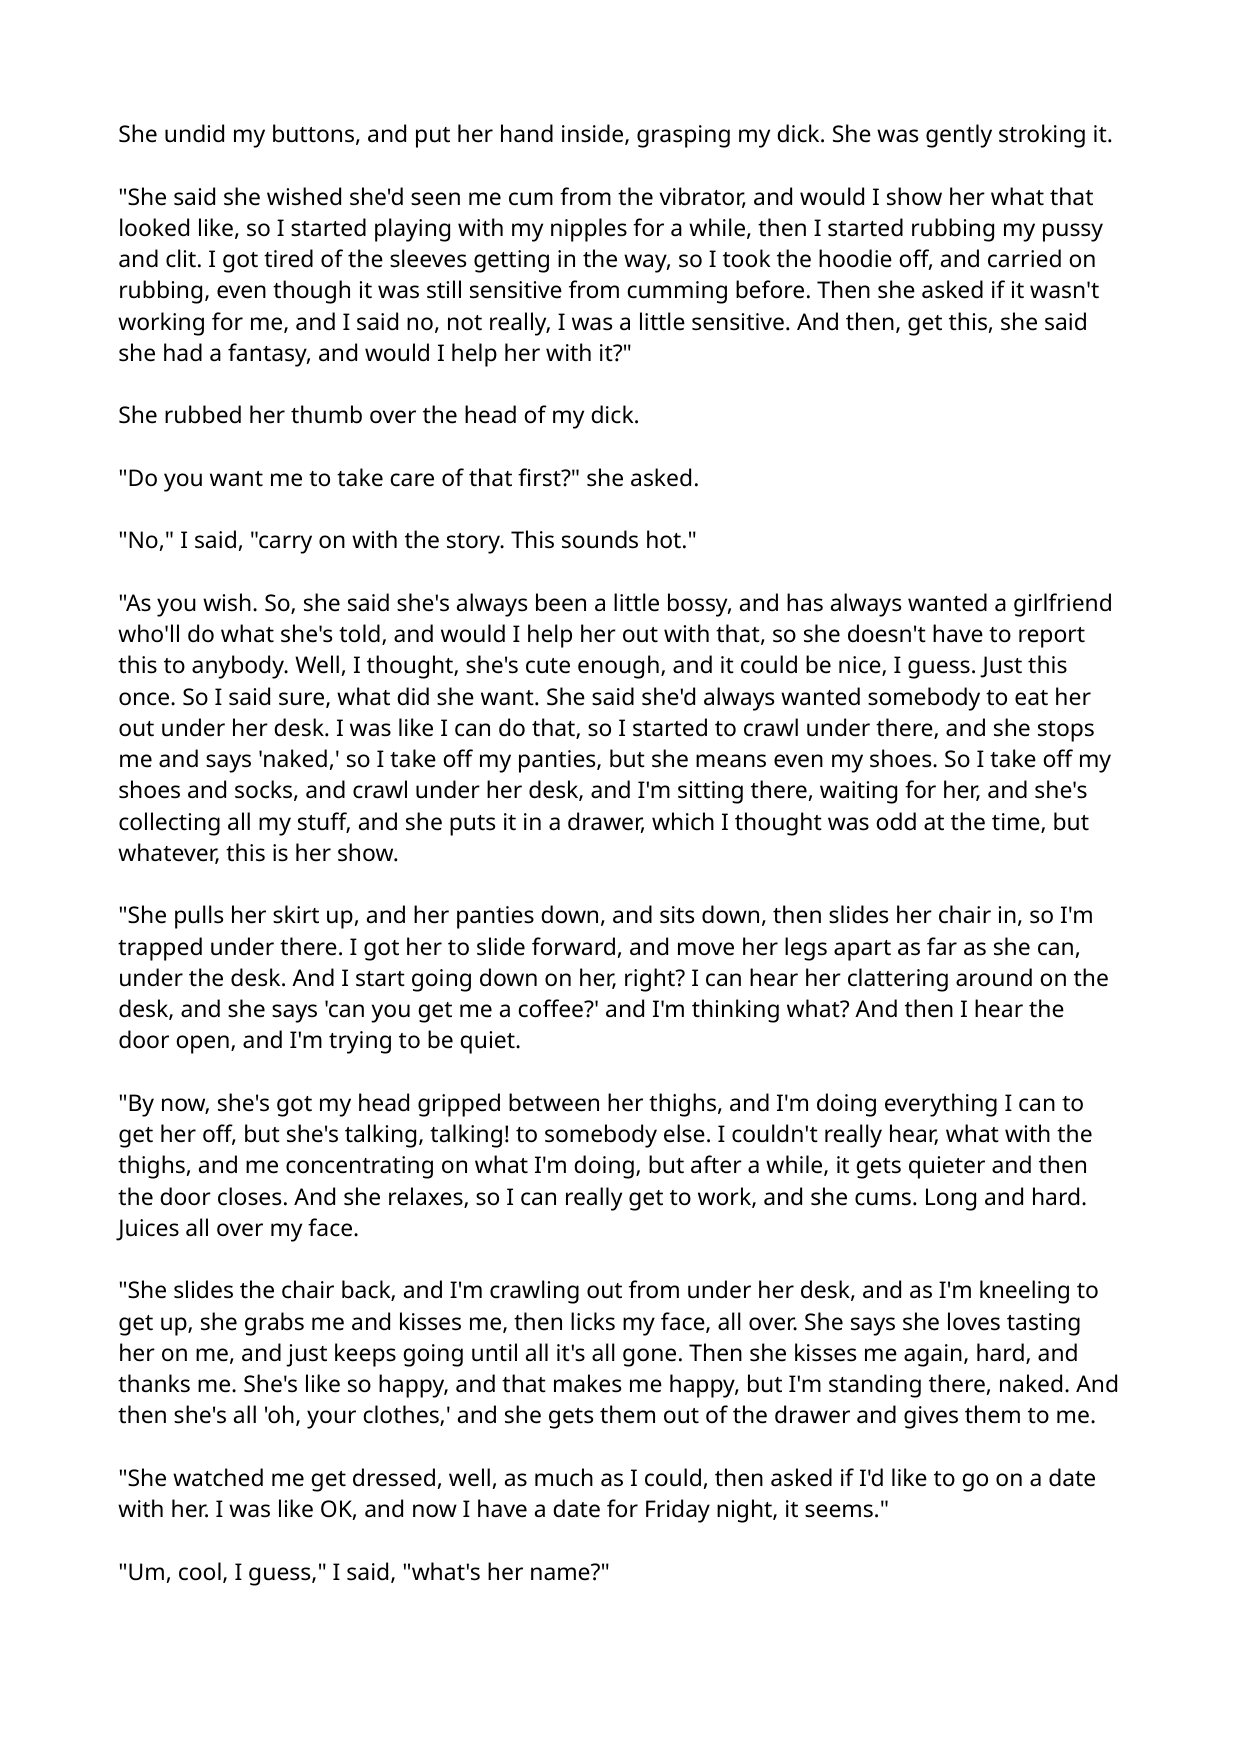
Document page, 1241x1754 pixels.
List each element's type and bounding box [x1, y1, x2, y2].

text [118, 118, 1122, 1618]
